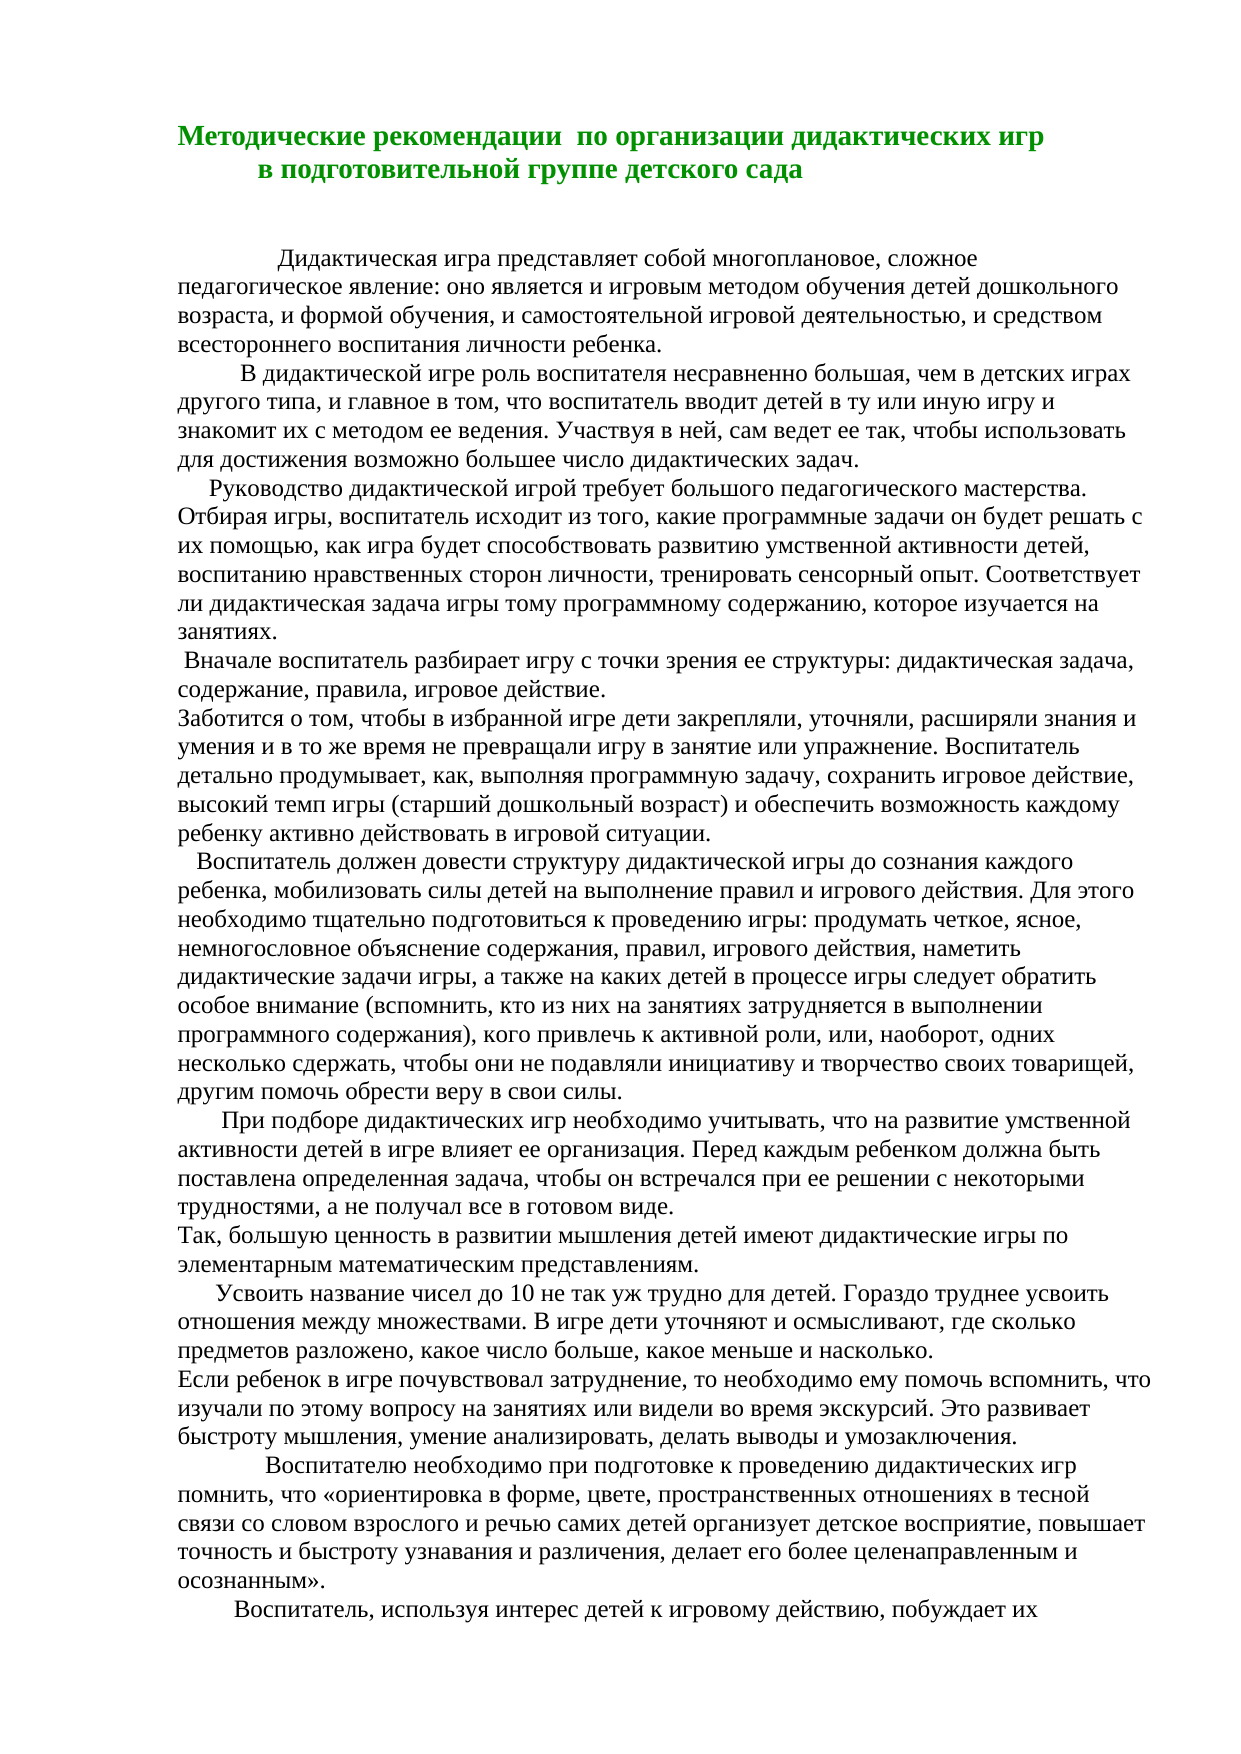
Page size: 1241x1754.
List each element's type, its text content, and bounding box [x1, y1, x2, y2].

text Вначале воспитатель разбирает игру с точки зрения ее структуры: дидактическая задача, содержание, правила, игровое действие. Заботится о том, чтобы в избранной игре дети закрепляли, уточняли, расширяли знания и умения и в то же время нe превращали игру в занятие или упражнение. Воспитатель детально продумывает, как, выполняя программную задачу, сохранить игровое действие, высокий темп игры (старший дошкольный возраст) и обеспечить возможность каждому ребенку активно действовать в игровой ситуации. Воспитатель должен довести структуру дидактической игры до сознания каждого ребенка, мобилизовать силы детей на выполнение правил и игрового действия. Для этого необходимо тщательно подготовиться к проведению игры: продумать четкое, ясное, немногословное объяснение содержания, правил, игрового действия, наметить дидактические задачи игры, а также на каких детей в процессе игры следует обратить особое внимание (вспомнить, кто из них на занятиях затрудняется в выполнении программного содержания), кого привлечь к активной роли, или, наоборот, одних несколько сдержать, чтобы они не подавляли инициативу и творчество своих товарищей, другим помочь обрести веру в свои силы. При подборе дидактических игр необходимо учитывать, что на развитие умственной активности детей в игре влияет ее организация. Перед каждым ребенком должна быть поставлена определенная задача, чтобы он встречался при ее решении с некоторыми трудностями, а не получал все в готовом виде. Так, большую ценность в развитии мышления детей имеют дидактические игры по элементарным математическим представлениям. [177, 645, 1152, 1278]
text в подготовительной группе детского сада [177, 152, 1152, 185]
text Усвоить название чисел до 10 не так уж трудно для детей. Гораздо труднее усвоить отношения между множествами. В игре дети уточняют и осмысливают, где сколько предметов разложено, какое число больше, какое меньше и насколько. Если ребенок в игре почувствовал затруднение, то необходимо ему помочь вспомнить, что изучали по этому вопросу на занятиях или видели во время экскурсий. Это развивает быстроту мышления, умение анализировать, делать выводы и умозаключения. [177, 1278, 1152, 1450]
text Руководство дидактической игрой требует большого педагогического мастерства. Отбирая игры, воспитатель исходит из того, какие программные задачи он будет решать с их помощью, как игра будет способствовать развитию умственной активности детей, воспитанию нравственных сторон личности, тренировать сенсорный опыт. Соответствует ли дидактическая задача игры тому программному содержанию, которое изучается на занятиях. [177, 473, 1152, 645]
text Дидактическая игра представляет собой многоплановое, сложное педагогическое явление: оно является и игровым методом обучения детей дошкольного возраста, и формой обучения, и самостоятельной игровой деятельностью, и средством всестороннего воспитания личности ребенка. В дидактической игре роль воспитателя несравненно большая, чем в детских играх другого типа, и главное в том, что воспитатель вводит детей в ту или иную игру и знакомит их с методом ее ведения. Участвуя в ней, сам ведет ее так, чтобы использовать для достижения возможно большее число дидактических задач. [177, 243, 1152, 473]
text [177, 1450, 1152, 1623]
text Методические рекомендации по организации дидактических игр [177, 118, 1152, 152]
